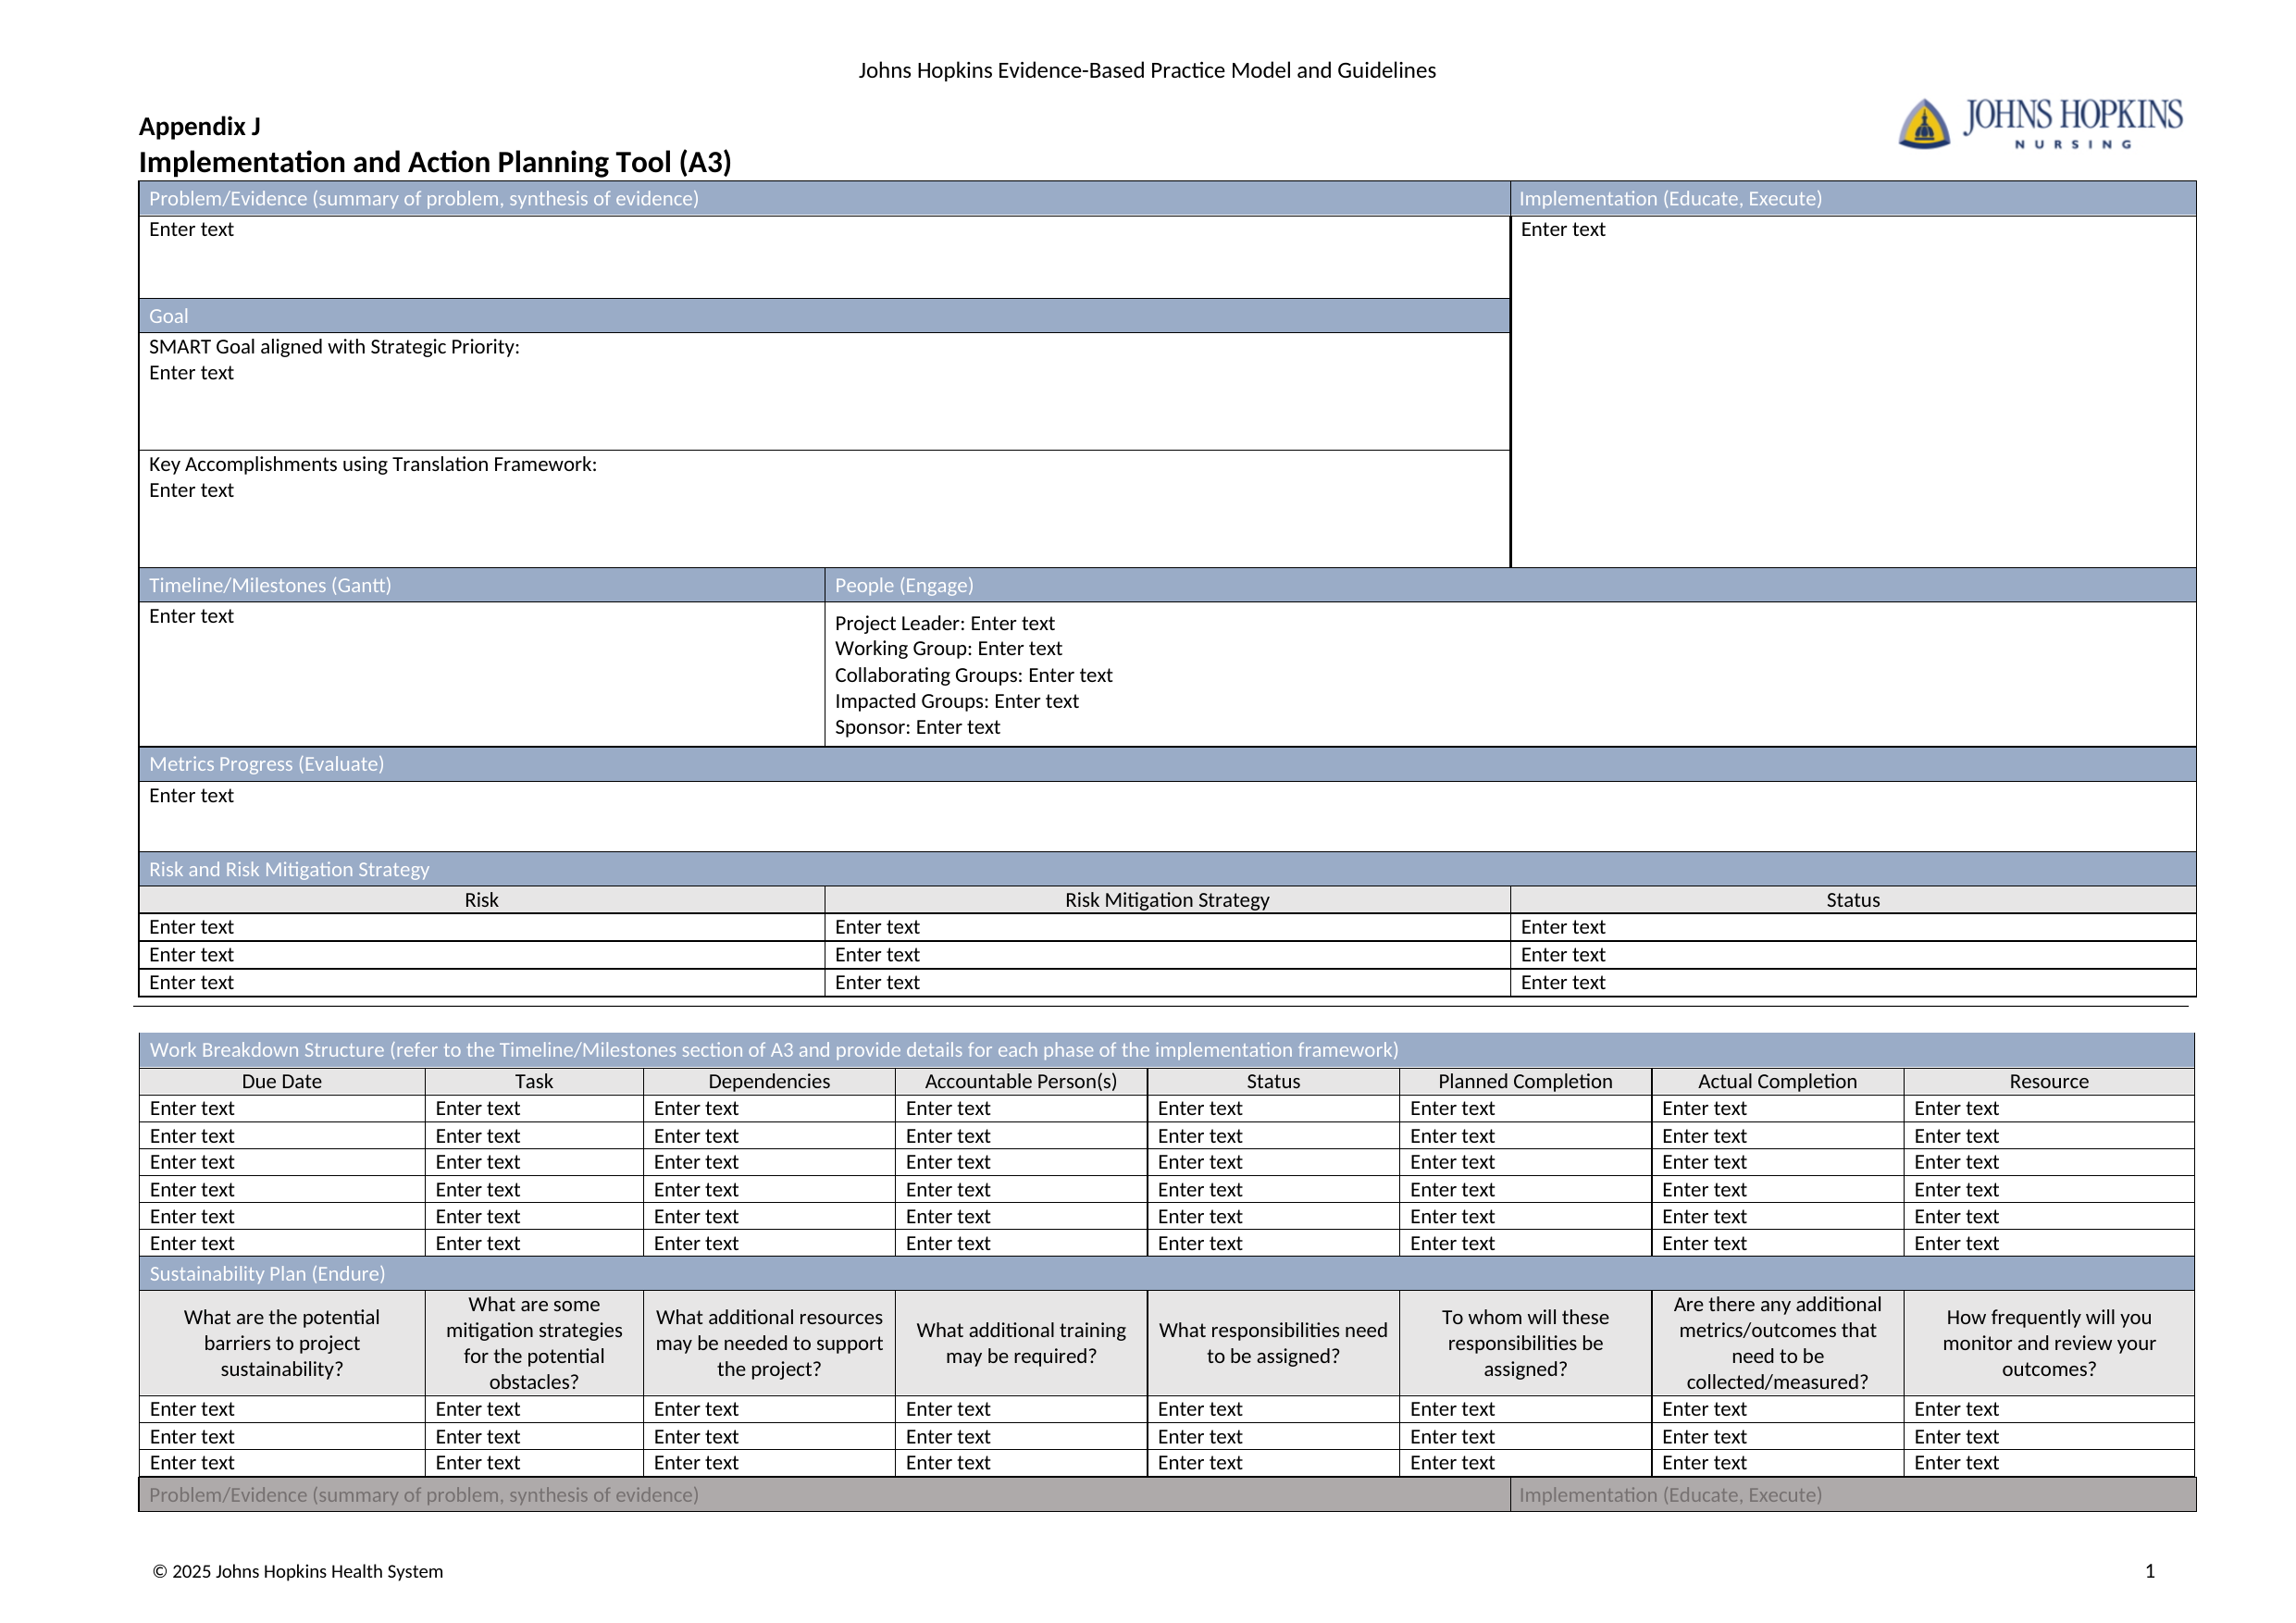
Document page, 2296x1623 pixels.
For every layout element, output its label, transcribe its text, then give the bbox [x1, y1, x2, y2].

table_cell [644, 1450, 895, 1476]
table_cell [896, 1203, 1147, 1229]
table_cell [140, 1230, 425, 1256]
table_cell [1148, 1149, 1399, 1175]
table_cell [644, 1423, 895, 1449]
table_cell [896, 1096, 1147, 1121]
table_cell [1653, 1096, 1904, 1121]
table_cell [1653, 1450, 1904, 1476]
table_cell [426, 1450, 643, 1476]
table_cell Metrics Progress (Evaluate) [140, 748, 2196, 781]
table_cell [140, 1423, 425, 1449]
table_cell [140, 942, 825, 968]
table_cell [1905, 1450, 2194, 1476]
table_cell [896, 1230, 1147, 1256]
table_cell [140, 1149, 425, 1175]
text Appendix J [139, 109, 1895, 142]
table_cell [896, 1396, 1147, 1422]
table_cell Actual Completion [1653, 1069, 1904, 1094]
table_cell [1653, 1396, 1904, 1422]
table_cell [1653, 1149, 1904, 1175]
table_cell [1653, 1122, 1904, 1148]
table_cell [1653, 1230, 1904, 1256]
table_cell Status [1148, 1069, 1399, 1094]
table_cell [1905, 1149, 2194, 1175]
table_cell How frequently will you monitor and review your outcomes? [1905, 1291, 2194, 1394]
table_cell [1400, 1230, 1651, 1256]
table_cell Goal [140, 299, 1509, 332]
table_cell [1905, 1396, 2194, 1422]
table_cell [825, 942, 1510, 968]
table_cell [426, 1423, 643, 1449]
table_cell [1653, 1203, 1904, 1229]
table_cell [644, 1203, 895, 1229]
table_cell [140, 217, 1509, 298]
table_cell Accountable Person(s) [896, 1069, 1147, 1094]
table_cell [1511, 970, 2196, 996]
table_cell [644, 1176, 895, 1202]
table_cell [140, 1396, 425, 1422]
table_cell Risk and Risk Mitigation Strategy [140, 852, 2196, 886]
table_cell [896, 1122, 1147, 1148]
table_cell [644, 1149, 895, 1175]
table_cell Risk Mitigation Strategy [825, 886, 1510, 912]
table_cell [1905, 1203, 2194, 1229]
table_cell [644, 1230, 895, 1256]
table_cell Planned Completion [1400, 1069, 1651, 1094]
table_cell [1148, 1096, 1399, 1121]
table_cell Are there any additional metrics/outcomes that need to be collected/measured? [1653, 1291, 1904, 1394]
table_cell [1512, 217, 2196, 566]
table_cell What responsibilities need to be assigned? [1148, 1291, 1399, 1394]
table_cell [896, 1149, 1147, 1175]
table_cell [825, 970, 1510, 996]
table_cell Sustainability Plan (Endure) [140, 1257, 2194, 1290]
table_cell [1511, 942, 2196, 968]
table_cell To whom will these responsibilities be assigned? [1400, 1291, 1651, 1394]
table_cell [140, 914, 825, 940]
table_cell [140, 602, 825, 746]
table_cell [426, 1176, 643, 1202]
table_cell [1400, 1122, 1651, 1148]
table_cell [896, 1176, 1147, 1202]
table_cell [1148, 1176, 1399, 1202]
table_cell [1400, 1176, 1651, 1202]
table_cell [1905, 1096, 2194, 1121]
table_cell What additional training may be required? [896, 1291, 1147, 1394]
table_cell [1653, 1176, 1904, 1202]
table_cell [1905, 1176, 2194, 1202]
table_cell [1400, 1203, 1651, 1229]
table_cell [1400, 1396, 1651, 1422]
table_cell [426, 1203, 643, 1229]
table_cell [426, 1122, 643, 1148]
table_cell [140, 1203, 425, 1229]
table_cell [1400, 1450, 1651, 1476]
table_cell [140, 1122, 425, 1148]
table_cell Resource [1905, 1069, 2194, 1094]
table_cell [426, 1230, 643, 1256]
table_cell [1148, 1230, 1399, 1256]
table_cell [896, 1423, 1147, 1449]
table_cell Timeline/Milestones (Gantt) [140, 568, 825, 601]
table_cell [140, 782, 2196, 851]
table_cell [644, 1096, 895, 1121]
table_cell [1511, 914, 2196, 940]
table_header Implementation (Educate, Execute) [1511, 181, 2196, 215]
table_cell [140, 1096, 425, 1121]
table_cell What additional resources may be needed to support the project? [644, 1291, 895, 1394]
table_cell [1653, 1423, 1904, 1449]
table_cell [1148, 1450, 1399, 1476]
table_header Problem/Evidence (summary of problem, synthesis of evidence) [140, 1478, 1510, 1511]
table_cell What are the potential barriers to project sustainability? [140, 1291, 425, 1394]
table_cell [426, 1096, 643, 1121]
table_cell [1148, 1122, 1399, 1148]
table_cell [1400, 1096, 1651, 1121]
text Implementation and Action Planning Tool (A3) [139, 142, 2156, 180]
table_cell [1905, 1230, 2194, 1256]
table_cell [140, 1176, 425, 1202]
table_cell [140, 970, 825, 996]
table_cell [896, 1450, 1147, 1476]
table_cell What are some mitigation strategies for the potential obstacles? [426, 1291, 643, 1394]
table_cell Key Accomplishments using Translation Framework: [140, 451, 1509, 566]
table_cell Risk [140, 886, 825, 912]
table_header Implementation (Educate, Execute) [1511, 1478, 2196, 1511]
table_cell Due Date [140, 1069, 425, 1094]
table_header Problem/Evidence (summary of problem, synthesis of evidence) [140, 181, 1510, 215]
picture [1895, 93, 2188, 158]
table_cell SMART Goal aligned with Strategic Priority: [140, 333, 1509, 450]
table_cell Task [426, 1069, 643, 1094]
table_cell [426, 1396, 643, 1422]
table_cell [1905, 1423, 2194, 1449]
table_cell Status [1511, 886, 2196, 912]
table_cell [1148, 1423, 1399, 1449]
table_cell [1148, 1203, 1399, 1229]
table_cell [644, 1122, 895, 1148]
table_cell Dependencies [644, 1069, 895, 1094]
table_cell [426, 1149, 643, 1175]
table_cell [825, 914, 1510, 940]
table_cell [1400, 1149, 1651, 1175]
table_cell [140, 1450, 425, 1476]
table_header Work Breakdown Structure (refer to the Timeline/Milestones section of A3 and provide details for each phase of the implementation framework) [140, 1033, 2194, 1067]
table_cell People (Engage) [825, 568, 2196, 601]
table_cell [1400, 1423, 1651, 1449]
table_cell Project Leader: Working Group: Collaborating Groups: Impacted Groups: Sponsor: [825, 602, 2196, 746]
table_cell [1148, 1396, 1399, 1422]
table_cell [1905, 1122, 2194, 1148]
table_cell [644, 1396, 895, 1422]
